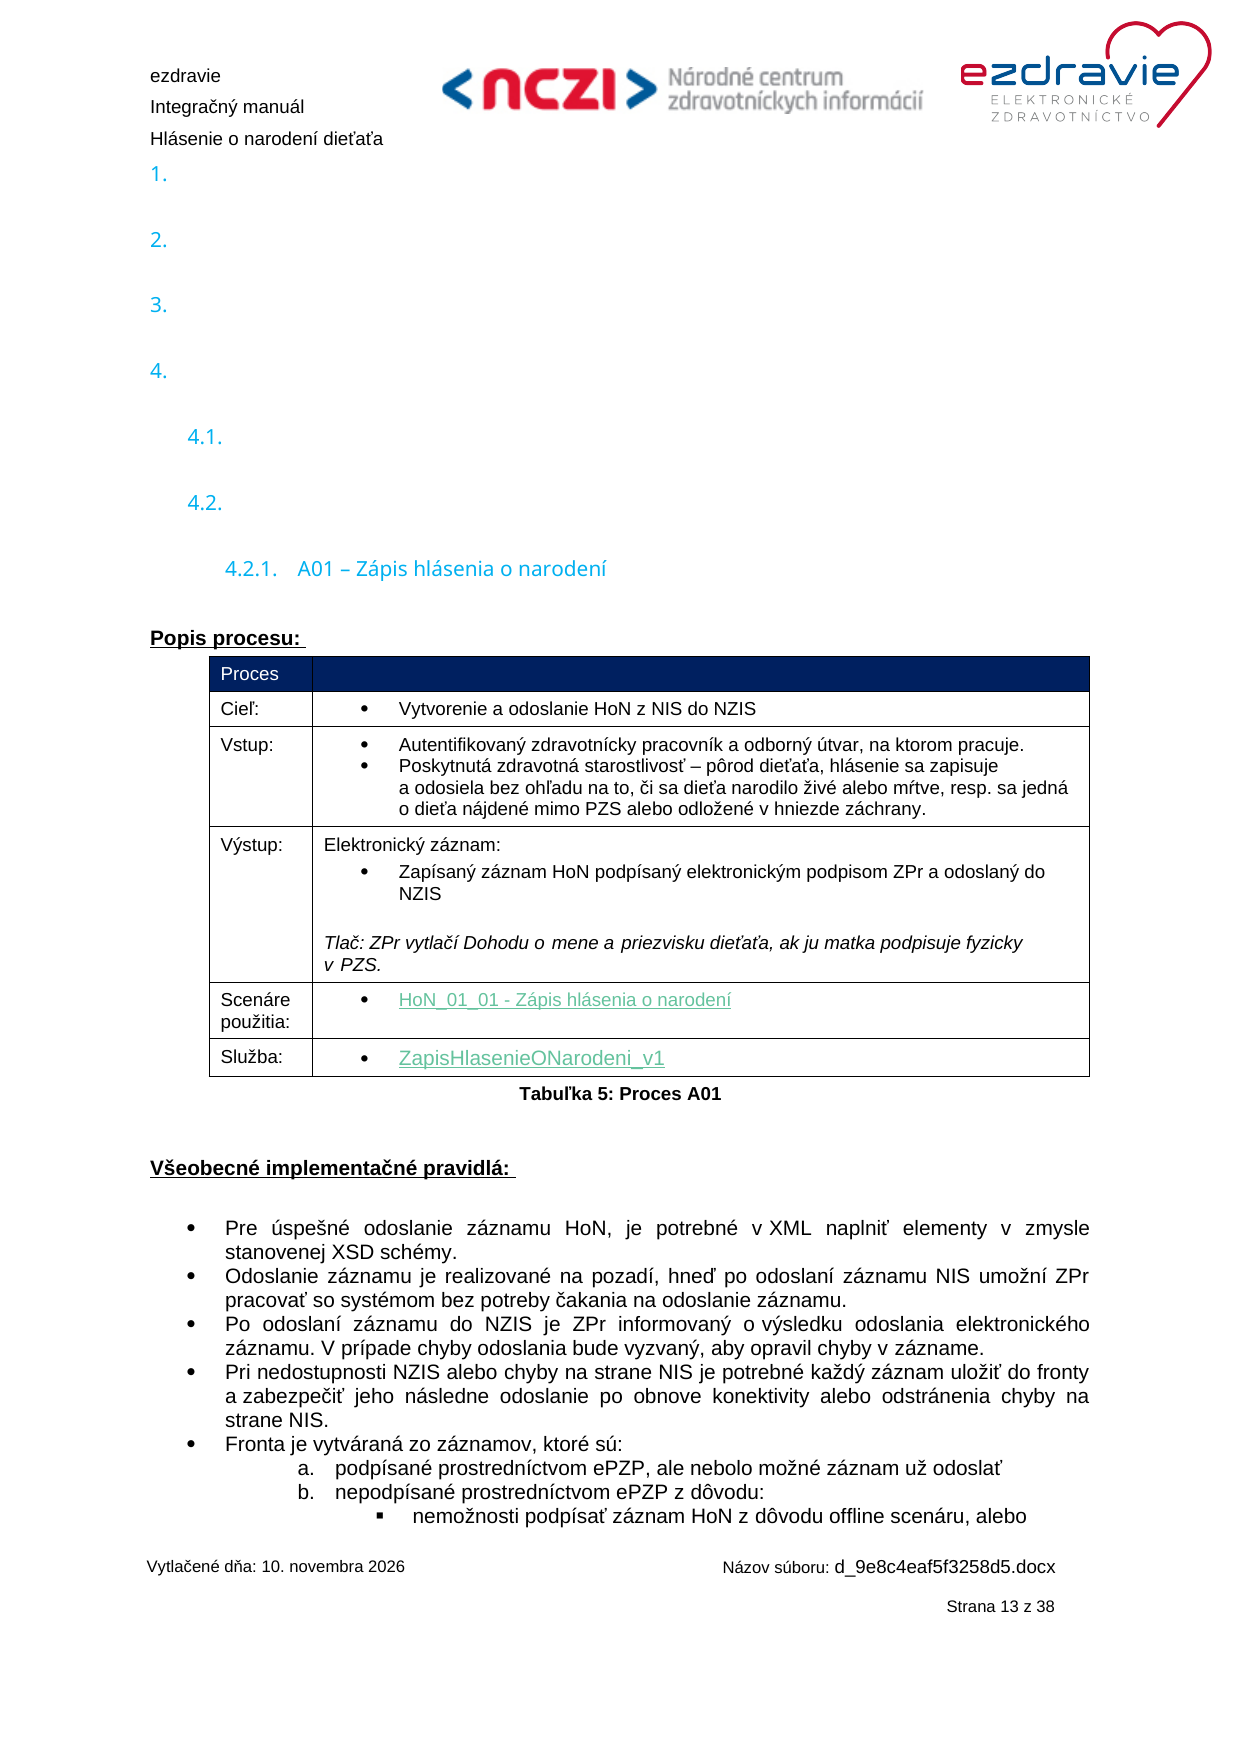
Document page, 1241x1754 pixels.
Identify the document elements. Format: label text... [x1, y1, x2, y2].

text Tabuľka 5: Proces A01 [150, 1083, 1090, 1104]
table_cell HoN_01_01 - Zápis hlásenia o narodení [313, 983, 1089, 1038]
picture [961, 21, 1212, 128]
table_header Proces [210, 657, 312, 691]
picture [442, 67, 924, 114]
subtitle A01 – Zápis hlásenia o narodení [225, 554, 1090, 583]
list Pre úspešné odoslanie záznamu HoN, je potrebné v XML naplniť elementy v zmysle stanovenej XSD schémy. [187, 1216, 1090, 1264]
list podpísané prostredníctvom ePZP, ale nebolo možné záznam už odoslať [297, 1456, 1090, 1480]
list nepodpísané prostredníctvom ePZP z dôvodu: [297, 1480, 1090, 1504]
list Odoslanie záznamu je realizované na pozadí, hneď po odoslaní záznamu NIS umožní ZPr pracovať so systémom bez potreby čakania na odoslanie záznamu. [187, 1264, 1090, 1312]
table_cell Výstup: [210, 827, 312, 982]
table_cell Autentifikovaný zdravotnícky pracovník a odborný útvar, na ktorom pracuje. Poskytnutá zdravotná starostlivosť – pôrod dieťaťa, hlásenie sa zapisuje a odosiela bez ohľadu na to, či sa dieťa narodilo živé alebo mŕtve, resp. sa jedná o dieťa nájdené mimo PZS alebo odložené v hniezde záchrany. [313, 727, 1089, 826]
table_cell Vstup: [210, 727, 312, 826]
table_cell ZapisHlasenieONarodeni_v1 [313, 1039, 1089, 1076]
table_cell Scenáre použitia: [210, 983, 312, 1038]
list Po odoslaní záznamu do NZIS je ZPr informovaný o výsledku odoslania elektronického záznamu. V prípade chyby odoslania bude vyzvaný, aby opravil chyby v zázname. [187, 1312, 1090, 1360]
table_header [313, 657, 1089, 691]
table_cell Cieľ: [210, 692, 312, 726]
text Všeobecné implementačné pravidlá: [150, 1156, 1090, 1179]
list Pri nedostupnosti NZIS alebo chyby na strane NIS je potrebné každý záznam uložiť do fronty a zabezpečiť jeho následne odoslanie po obnove konektivity alebo odstránenia chyby na strane NIS. [187, 1360, 1090, 1432]
table_cell Vytvorenie a odoslanie HoN z NIS do NZIS [313, 692, 1089, 726]
table_cell Služba: [210, 1039, 312, 1076]
list Fronta je vytváraná zo záznamov, ktoré sú: [187, 1432, 1090, 1456]
list nemožnosti podpísať záznam HoN z dôvodu offline scenáru, alebo [375, 1504, 1090, 1528]
text Popis procesu: [150, 626, 1090, 649]
table_cell Elektronický záznam: Zapísaný záznam HoN podpísaný elektronickým podpisom ZPr a odoslaný do NZIS Tlač: ZPr vytlačí Dohodu o mene a priezvisku dieťaťa, ak ju matka podpisuje fyzicky v PZS. [313, 827, 1089, 982]
